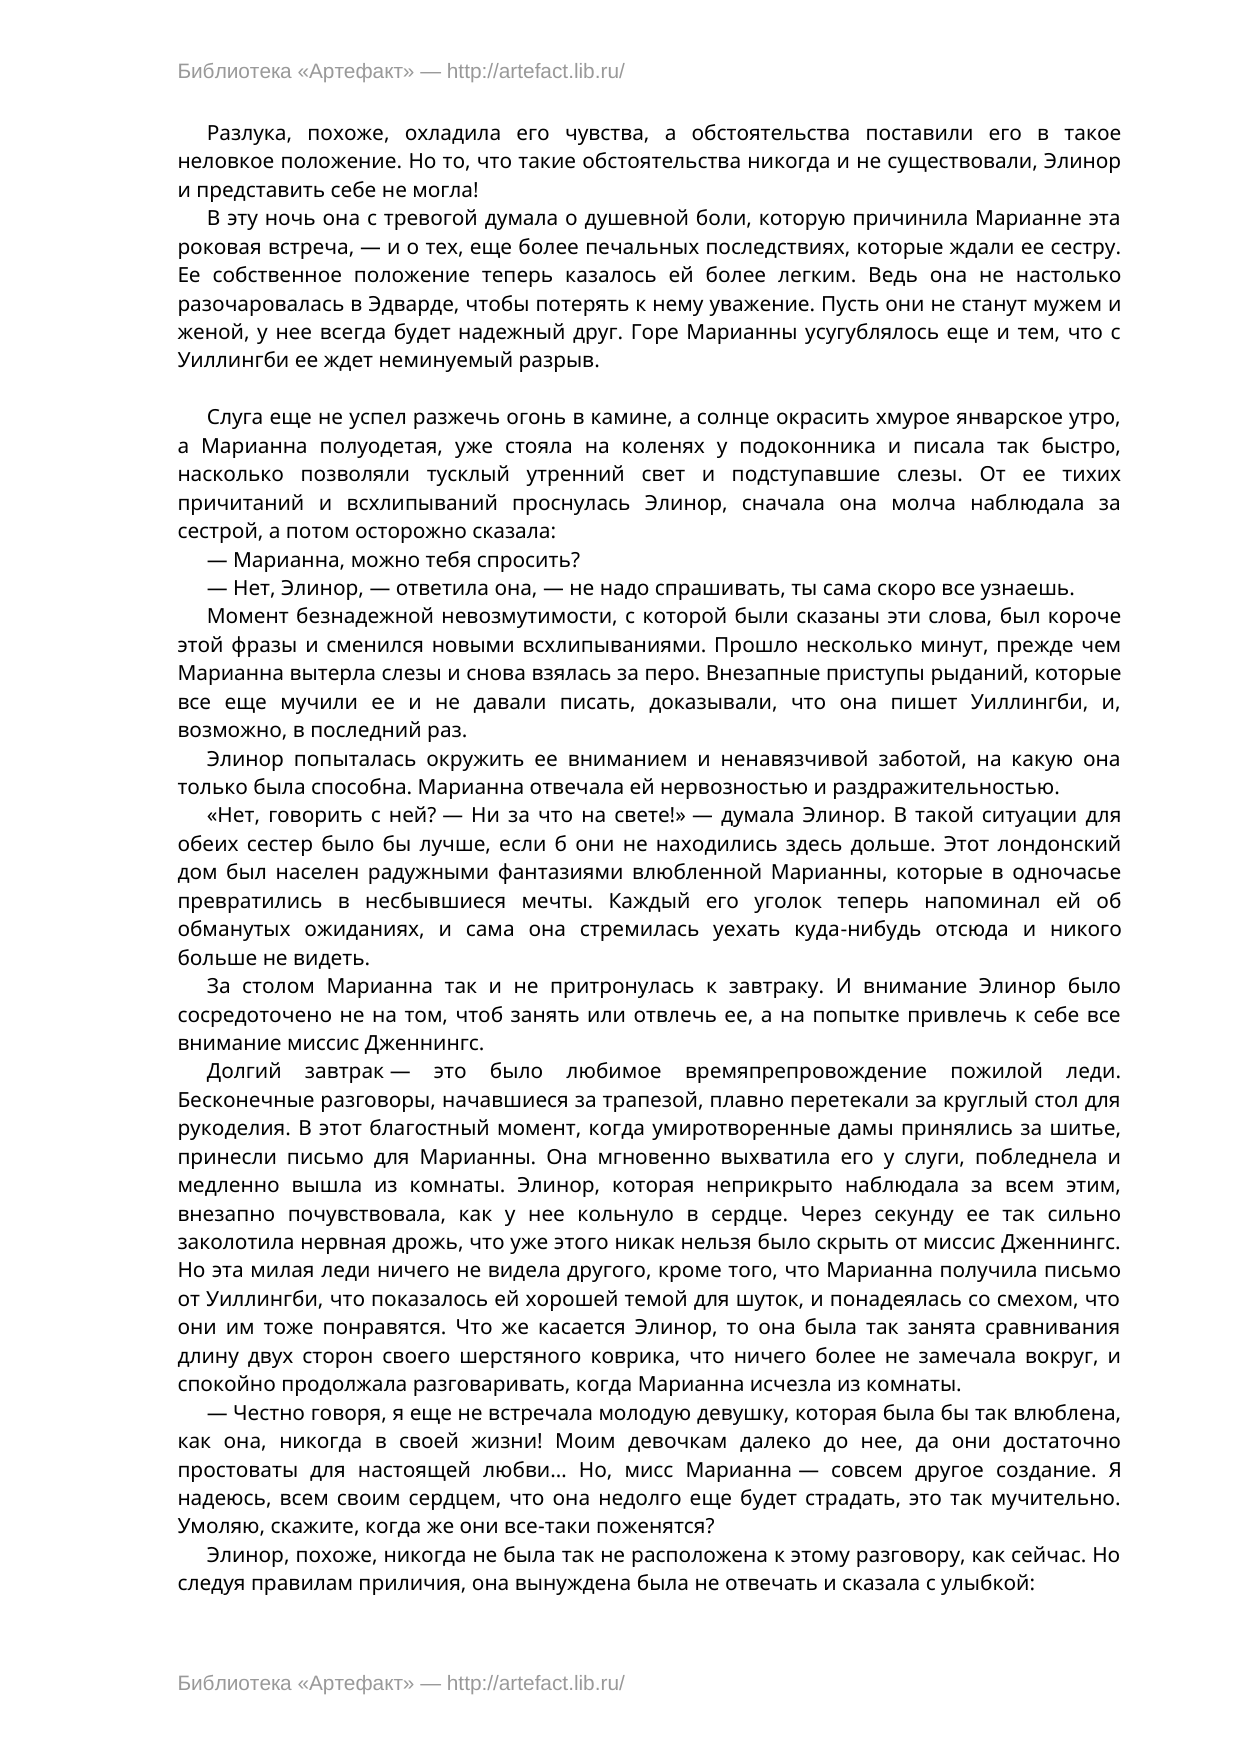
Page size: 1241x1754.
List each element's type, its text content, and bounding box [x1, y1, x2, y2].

text Элинор, похоже, никогда не была так не расположена к этому разговору, как сейчас. Но следуя правилам приличия, она вынуждена была не отвечать и сказала с улыбкой: [177, 1540, 1122, 1597]
text — Нет, Элинор, — ответила она, — не надо спрашивать, ты сама скоро все узнаешь. [177, 573, 1122, 602]
text — Марианна, можно тебя спросить? [177, 545, 1122, 573]
text Слуга еще не успел разжечь огонь в камине, а солнце окрасить хмурое январское утро, а Марианна полуодетая, уже стояла на коленях у подоконника и писала так быстро, насколько позволяли тусклый утренний свет и подступавшие слезы. От ее тихих причитаний и всхлипываний проснулась Элинор, сначала она молча наблюдала за сестрой, а потом осторожно сказала: [177, 402, 1122, 545]
text Разлука, похоже, охладила его чувства, а обстоятельства поставили его в такое неловкое положение. Но то, что такие обстоятельства никогда и не существовали, Элинор и представить себе не могла! [177, 118, 1122, 203]
text «Нет, говорить с ней? — Ни за что на свете!» — думала Элинор. В такой ситуации для обеих сестер было бы лучше, если б они не находились здесь дольше. Этот лондонский дом был населен радужными фантазиями влюбленной Марианны, которые в одночасье превратились в несбывшиеся мечты. Каждый его уголок теперь напоминал ей об обманутых ожиданиях, и сама она стремилась уехать куда-нибудь отсюда и никого больше не видеть. [177, 801, 1122, 971]
text Момент безнадежной невозмутимости, с которой были сказаны эти слова, был короче этой фразы и сменился новыми всхлипываниями. Прошло несколько минут, прежде чем Марианна вытерла слезы и снова взялась за перо. Внезапные приступы рыданий, которые все еще мучили ее и не давали писать, доказывали, что она пишет Уиллингби, и, возможно, в последний раз. [177, 602, 1122, 744]
text За столом Марианна так и не притронулась к завтраку. И внимание Элинор было сосредоточено не на том, чтоб занять или отвлечь ее, а на попытке привлечь к себе все внимание миссис Дженнингс. [177, 971, 1122, 1057]
text Долгий завтрак — это было любимое времяпрепровождение пожилой леди. Бесконечные разговоры, начавшиеся за трапезой, плавно перетекали за круглый стол для рукоделия. В этот благостный момент, когда умиротворенные дамы принялись за шитье, принесли письмо для Марианны. Она мгновенно выхватила его у слуги, побледнела и медленно вышла из комнаты. Элинор, которая неприкрыто наблюдала за всем этим, внезапно почувствовала, как у нее кольнуло в сердце. Через секунду ее так сильно заколотила нервная дрожь, что уже этого никак нельзя было скрыть от миссис Дженнингс. Но эта милая леди ничего не видела другого, кроме того, что Марианна получила письмо от Уиллингби, что показалось ей хорошей темой для шуток, и понадеялась со смехом, что они им тоже понравятся. Что же касается Элинор, то она была так занята сравнивания длину двух сторон своего шерстяного коврика, что ничего более не замечала вокруг, и спокойно продолжала разговаривать, когда Марианна исчезла из комнаты. [177, 1057, 1122, 1398]
text Элинор попыталась окружить ее вниманием и ненавязчивой заботой, на какую она только была способна. Марианна отвечала ей нервозностью и раздражительностью. [177, 744, 1122, 801]
text В эту ночь она с тревогой думала о душевной боли, которую причинила Марианне эта роковая встреча, — и о тех, еще более печальных последствиях, которые ждали ее сестру. Ее собственное положение теперь казалось ей более легким. Ведь она не настолько разочаровалась в Эдварде, чтобы потерять к нему уважение. Пусть они не станут мужем и женой, у нее всегда будет надежный друг. Горе Марианны усугублялось еще и тем, что с Уиллингби ее ждет неминуемый разрыв. [177, 203, 1122, 374]
text — Честно говоря, я еще не встречала молодую девушку, которая была бы так влюблена, как она, никогда в своей жизни! Моим девочкам далеко до нее, да они достаточно простоваты для настоящей любви… Но, мисс Марианна — совсем другое создание. Я надеюсь, всем своим сердцем, что она недолго еще будет страдать, это так мучительно. Умоляю, скажите, когда же они все-таки поженятся? [177, 1398, 1122, 1540]
